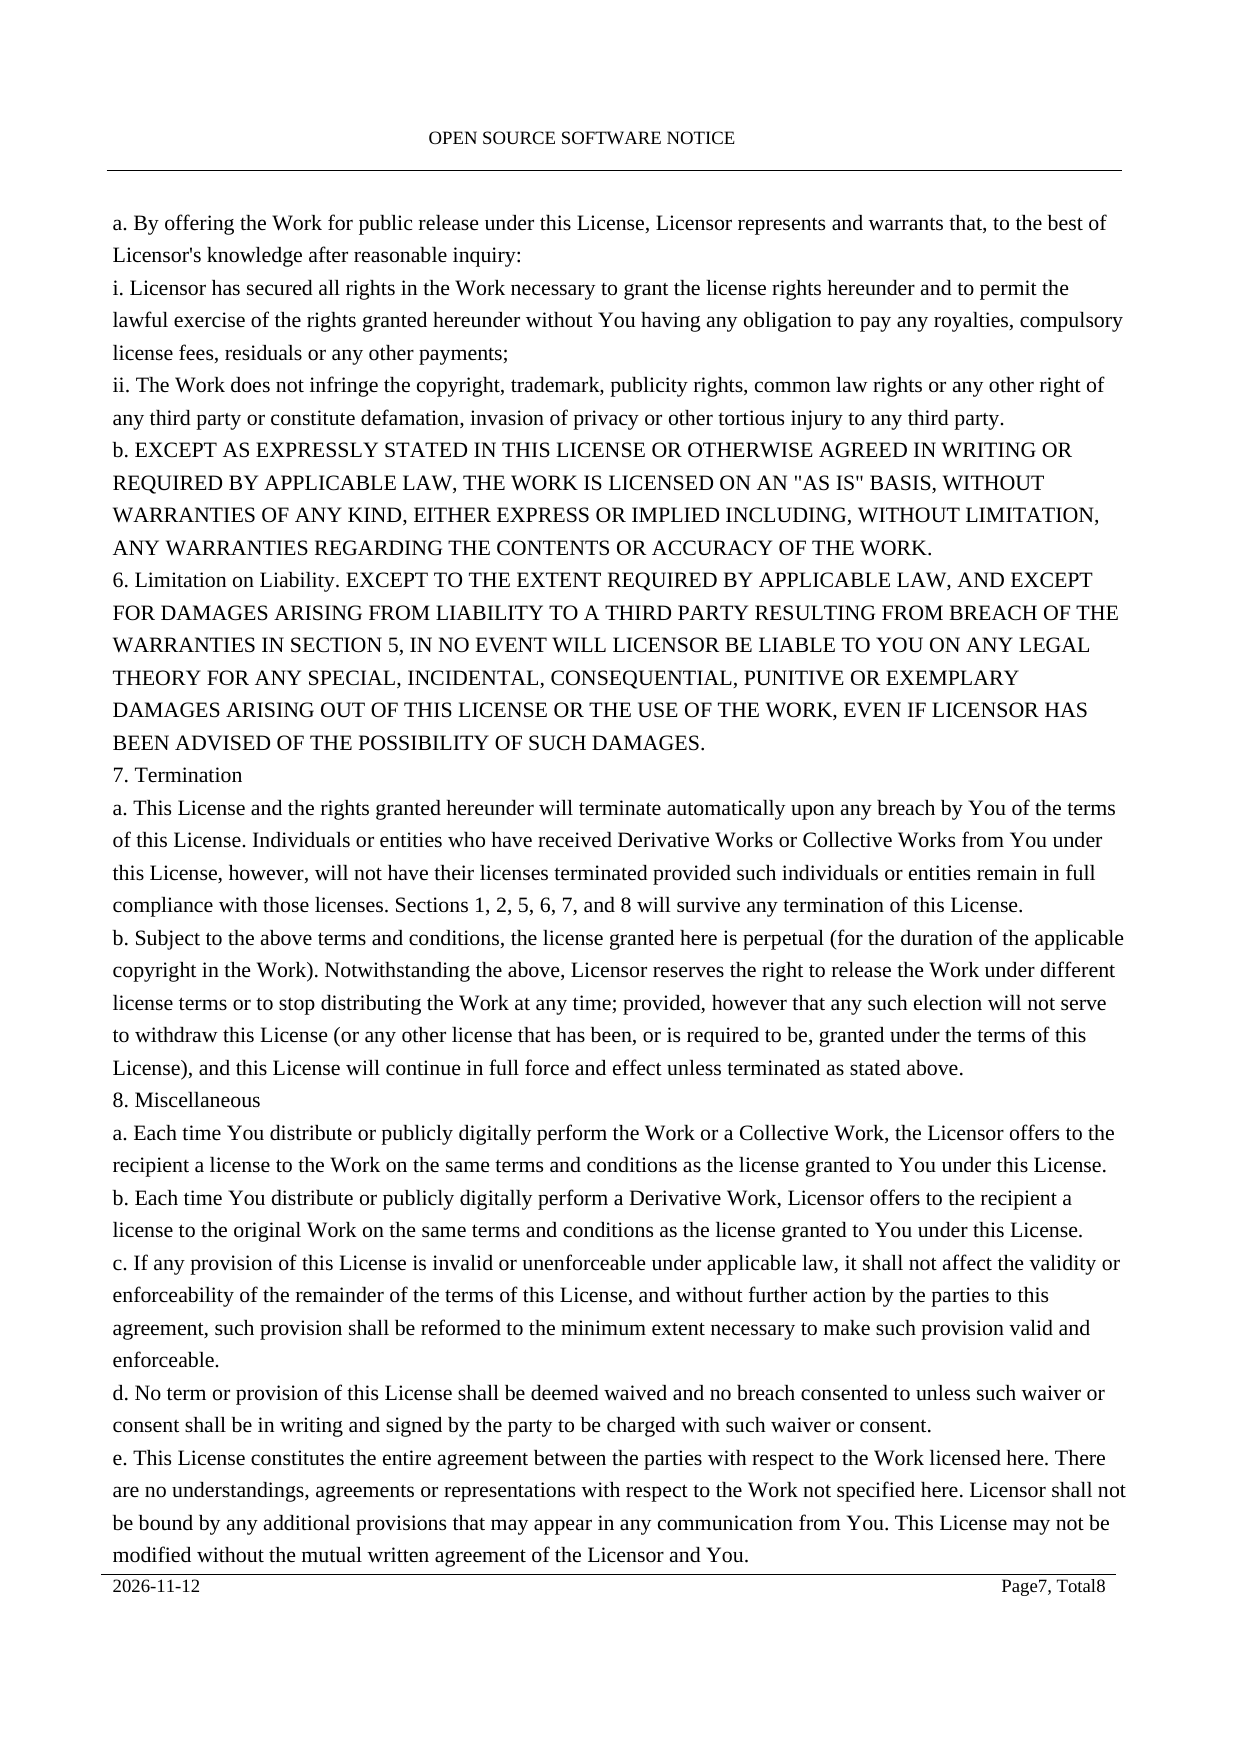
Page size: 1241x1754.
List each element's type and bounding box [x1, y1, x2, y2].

text [112, 206, 1128, 1571]
